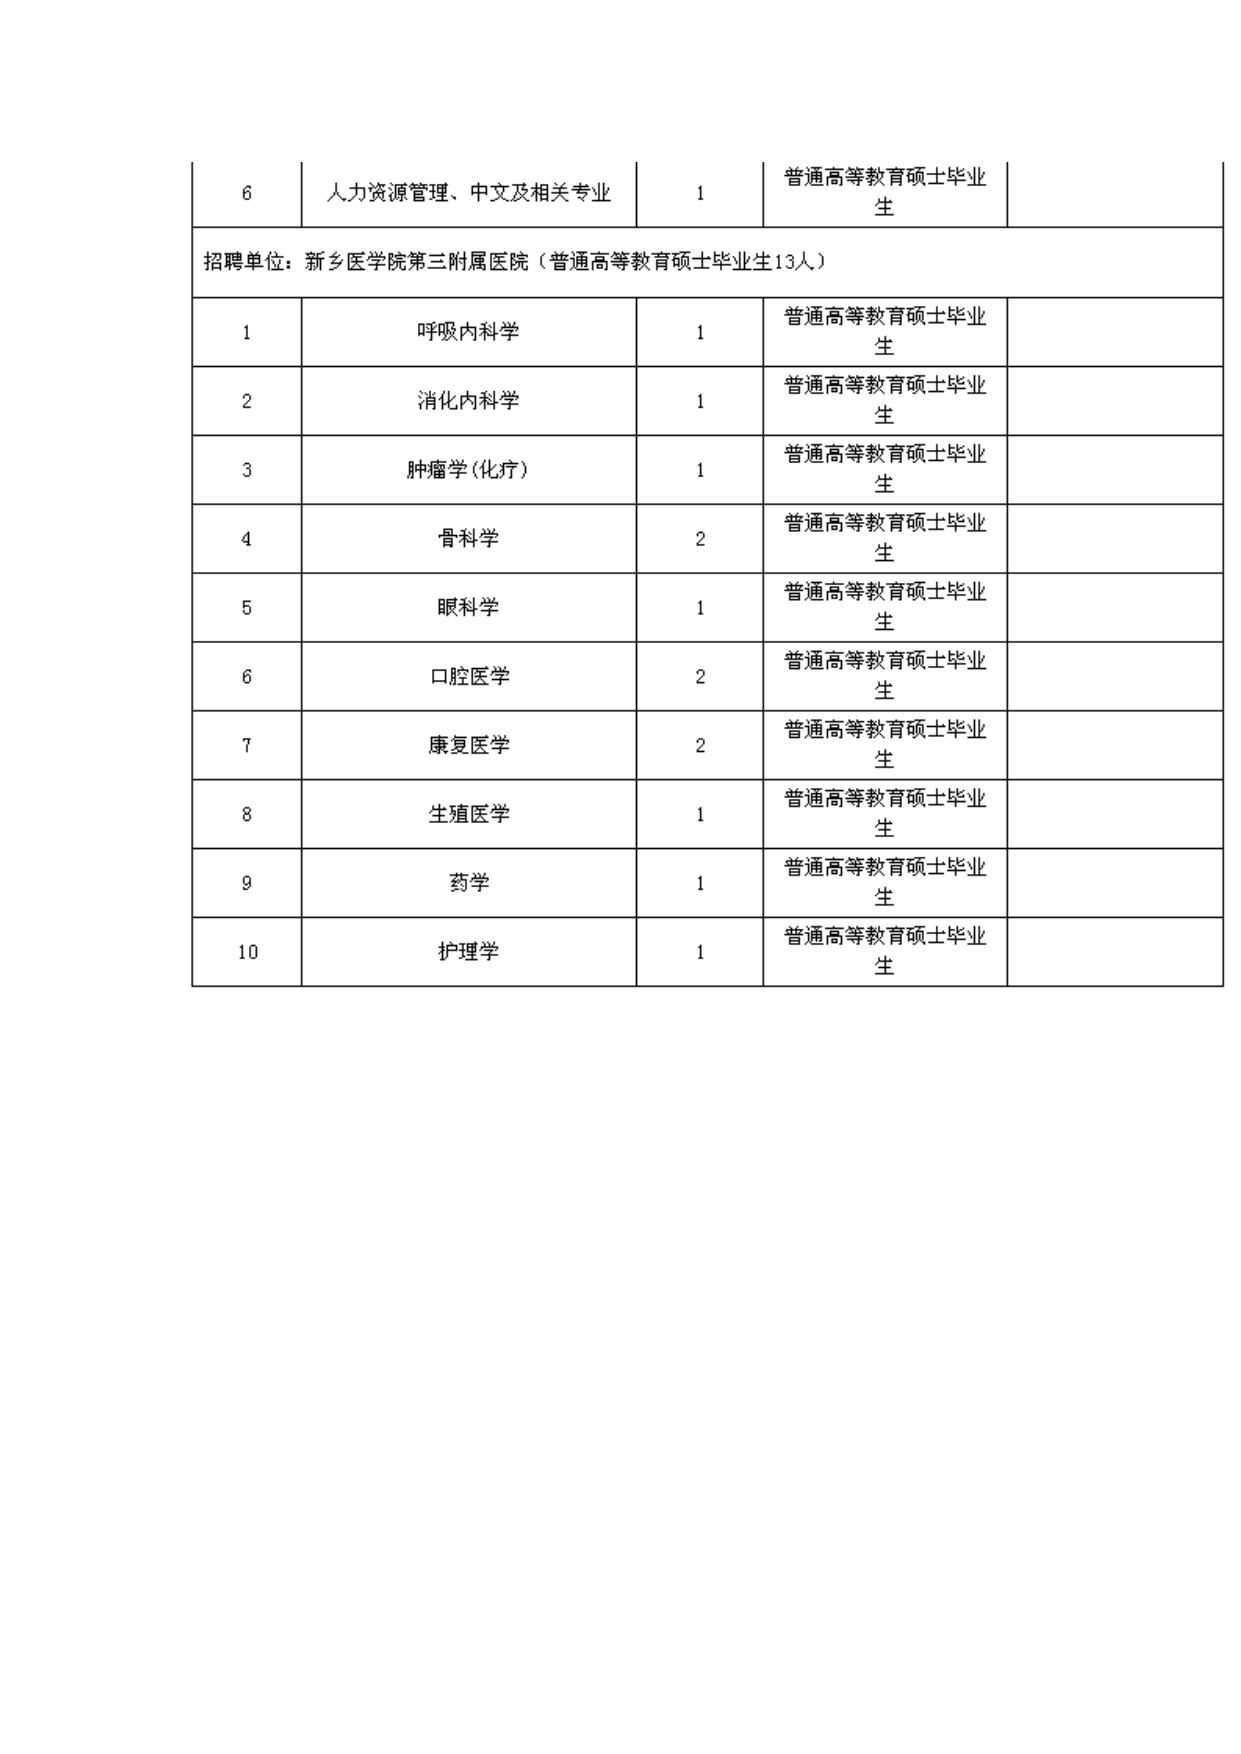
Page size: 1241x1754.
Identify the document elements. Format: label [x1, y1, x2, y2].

picture [187, 162, 1229, 992]
